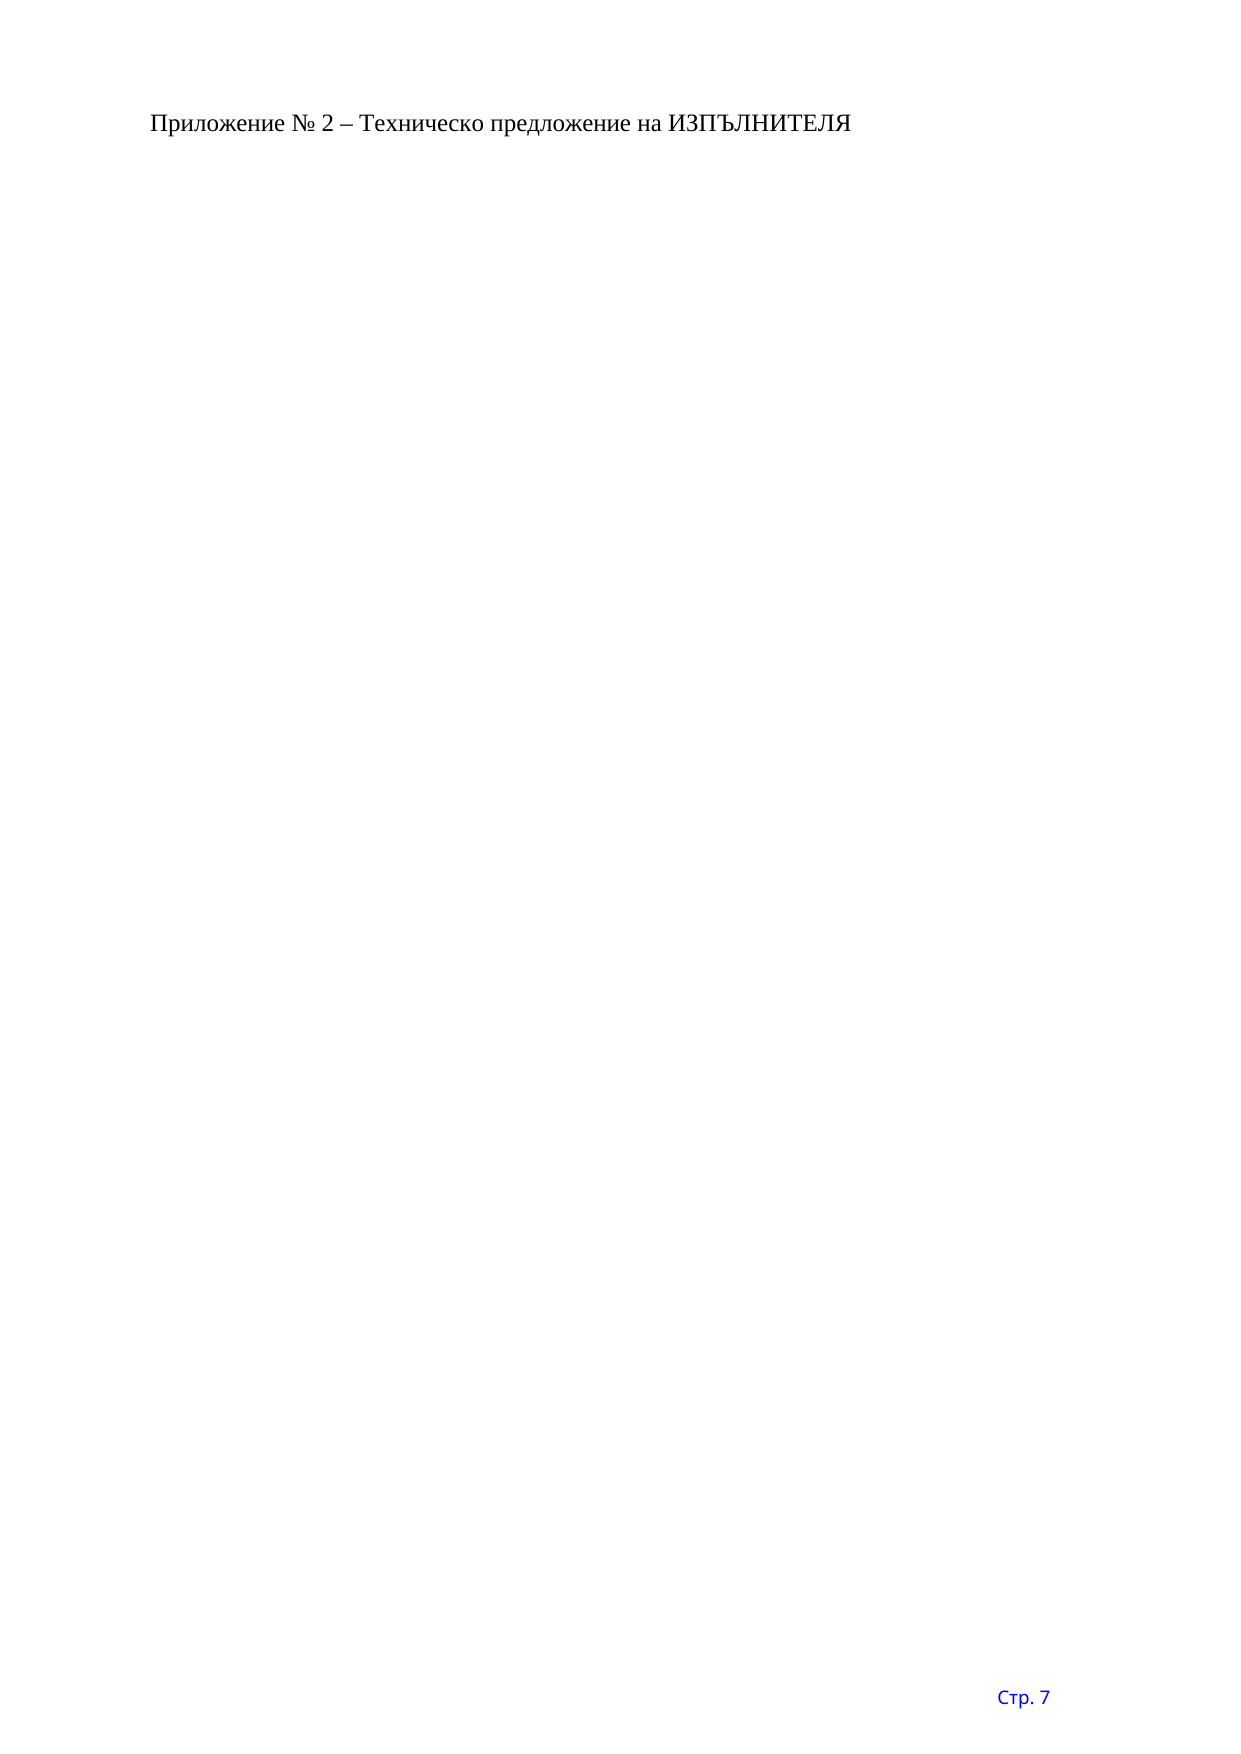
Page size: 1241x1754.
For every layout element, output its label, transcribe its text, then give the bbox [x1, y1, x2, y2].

text Приложение № 2 – Техническо предложение на ИЗПЪЛНИТЕЛЯ [150, 108, 1090, 137]
